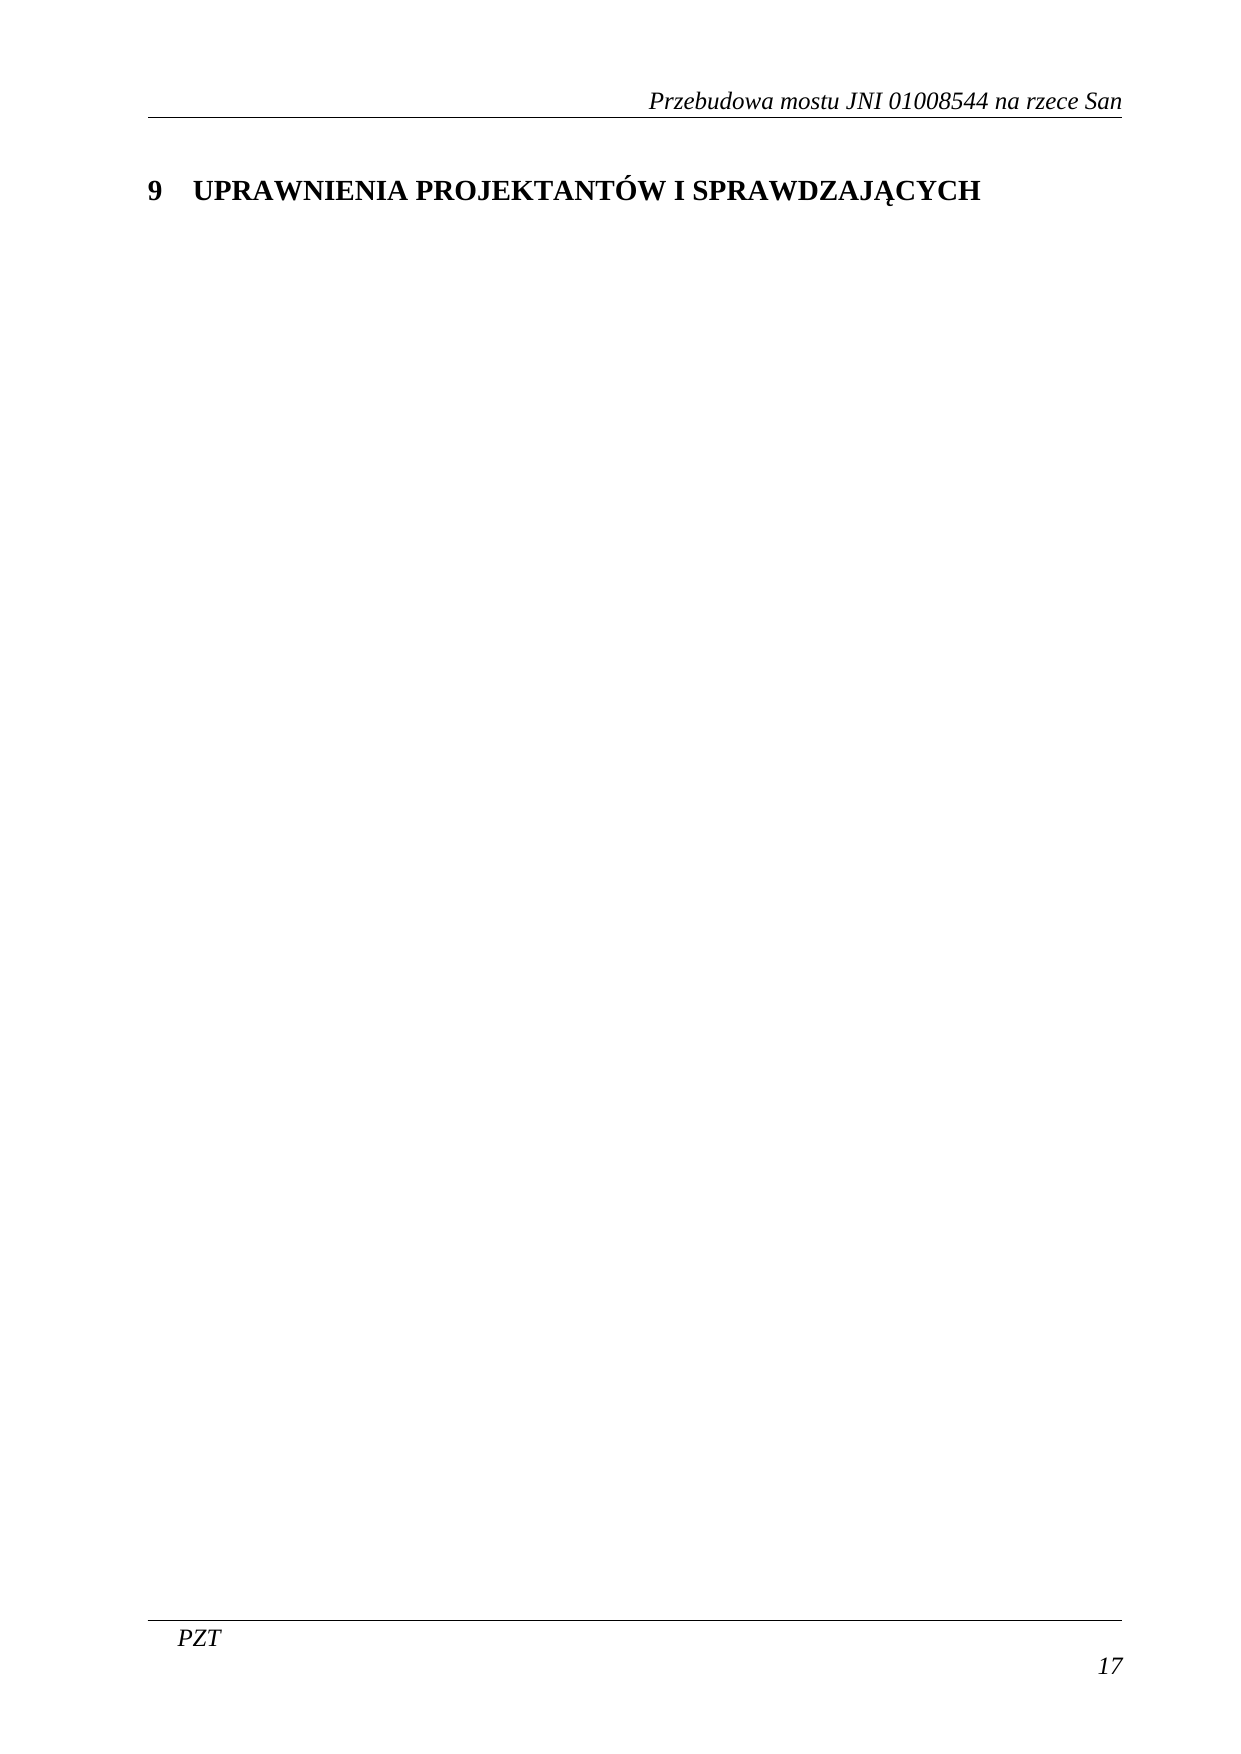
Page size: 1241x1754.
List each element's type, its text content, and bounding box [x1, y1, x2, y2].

subtitle UPRAWNIENIA PROJEKTANTÓW I SPRAWDZAJĄCYCH [148, 173, 1122, 206]
